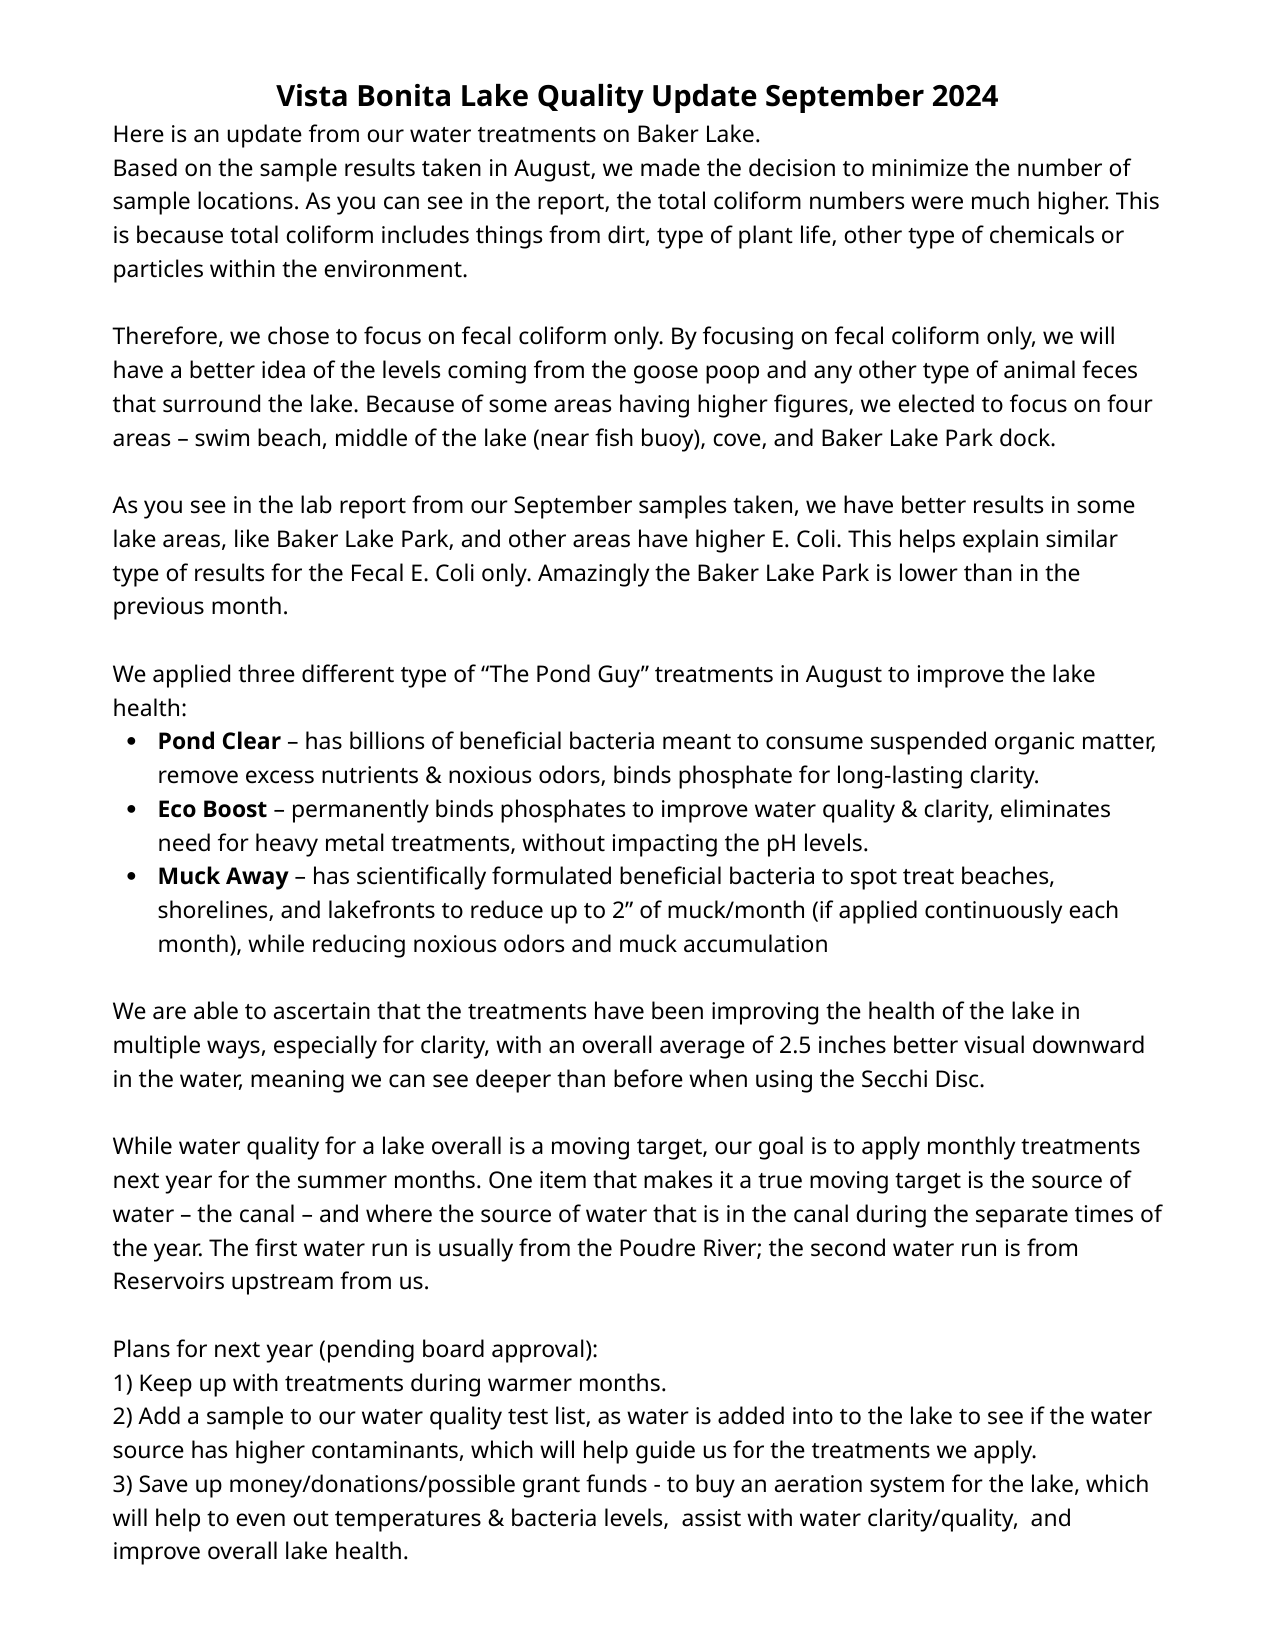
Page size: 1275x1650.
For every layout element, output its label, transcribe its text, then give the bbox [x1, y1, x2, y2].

text While water quality for a lake overall is a moving target, our goal is to apply monthly treatments next year for the summer months. One item that makes it a true moving target is the source of water – the canal – and where the source of water that is in the canal during the separate times of the year. The first water run is usually from the Poudre River; the second water run is from Reservoirs upstream from us. [112, 1130, 1162, 1297]
text Plans for next year (pending board approval): [112, 1333, 1162, 1364]
list Pond Clear – has billions of beneficial bacteria meant to consume suspended organic matter, remove excess nutrients & noxious odors, binds phosphate for long-lasting clarity. [127, 725, 1162, 790]
text 2) Add a sample to our water quality test list, as water is added into to the lake to see if the water source has higher contaminants, which will help guide us for the treatments we apply. [112, 1400, 1162, 1465]
text 3) Save up money/donations/possible grant funds - to buy an aeration system for the lake, which will help to even out temperatures & bacteria levels, assist with water clarity/quality, and improve overall lake health. [112, 1468, 1162, 1567]
text We are able to ascertain that the treatments have been improving the health of the lake in multiple ways, especially for clarity, with an overall average of 2.5 inches better visual downward in the water, meaning we can see deeper than before when using the Secchi Disc. [112, 995, 1162, 1094]
text We applied three different type of “The Pond Guy” treatments in August to improve the lake health: [112, 658, 1162, 723]
text Based on the sample results taken in August, we made the decision to minimize the number of sample locations. As you can see in the report, the total coliform numbers were much higher. This is because total coliform includes things from dirt, type of plant life, other type of chemicals or particles within the environment. [112, 152, 1162, 284]
text Here is an update from our water treatments on Baker Lake. [112, 118, 1162, 149]
text 1) Keep up with treatments during warmer months. [112, 1367, 1162, 1398]
list Muck Away – has scientifically formulated beneficial bacteria to spot treat beaches, shorelines, and lakefronts to reduce up to 2” of muck/month (if applied continuously each month), while reducing noxious odors and muck accumulation [127, 860, 1162, 959]
list Eco Boost – permanently binds phosphates to improve water quality & clarity, eliminates need for heavy metal treatments, without impacting the pH levels. [127, 793, 1162, 858]
text As you see in the lab report from our September samples taken, we have better results in some lake areas, like Baker Lake Park, and other areas have higher E. Coli. This helps explain similar type of results for the Fecal E. Coli only. Amazingly the Baker Lake Park is lower than in the previous month. [112, 489, 1162, 622]
text Therefore, we chose to focus on fecal coliform only. By focusing on fecal coliform only, we will have a better idea of the levels coming from the goose poop and any other type of animal feces that surround the lake. Because of some areas having higher figures, we elected to focus on four areas – swim beach, middle of the lake (near fish buoy), cove, and Baker Lake Park dock. [112, 320, 1162, 453]
text Vista Bonita Lake Quality Update September 2024 [112, 75, 1162, 115]
